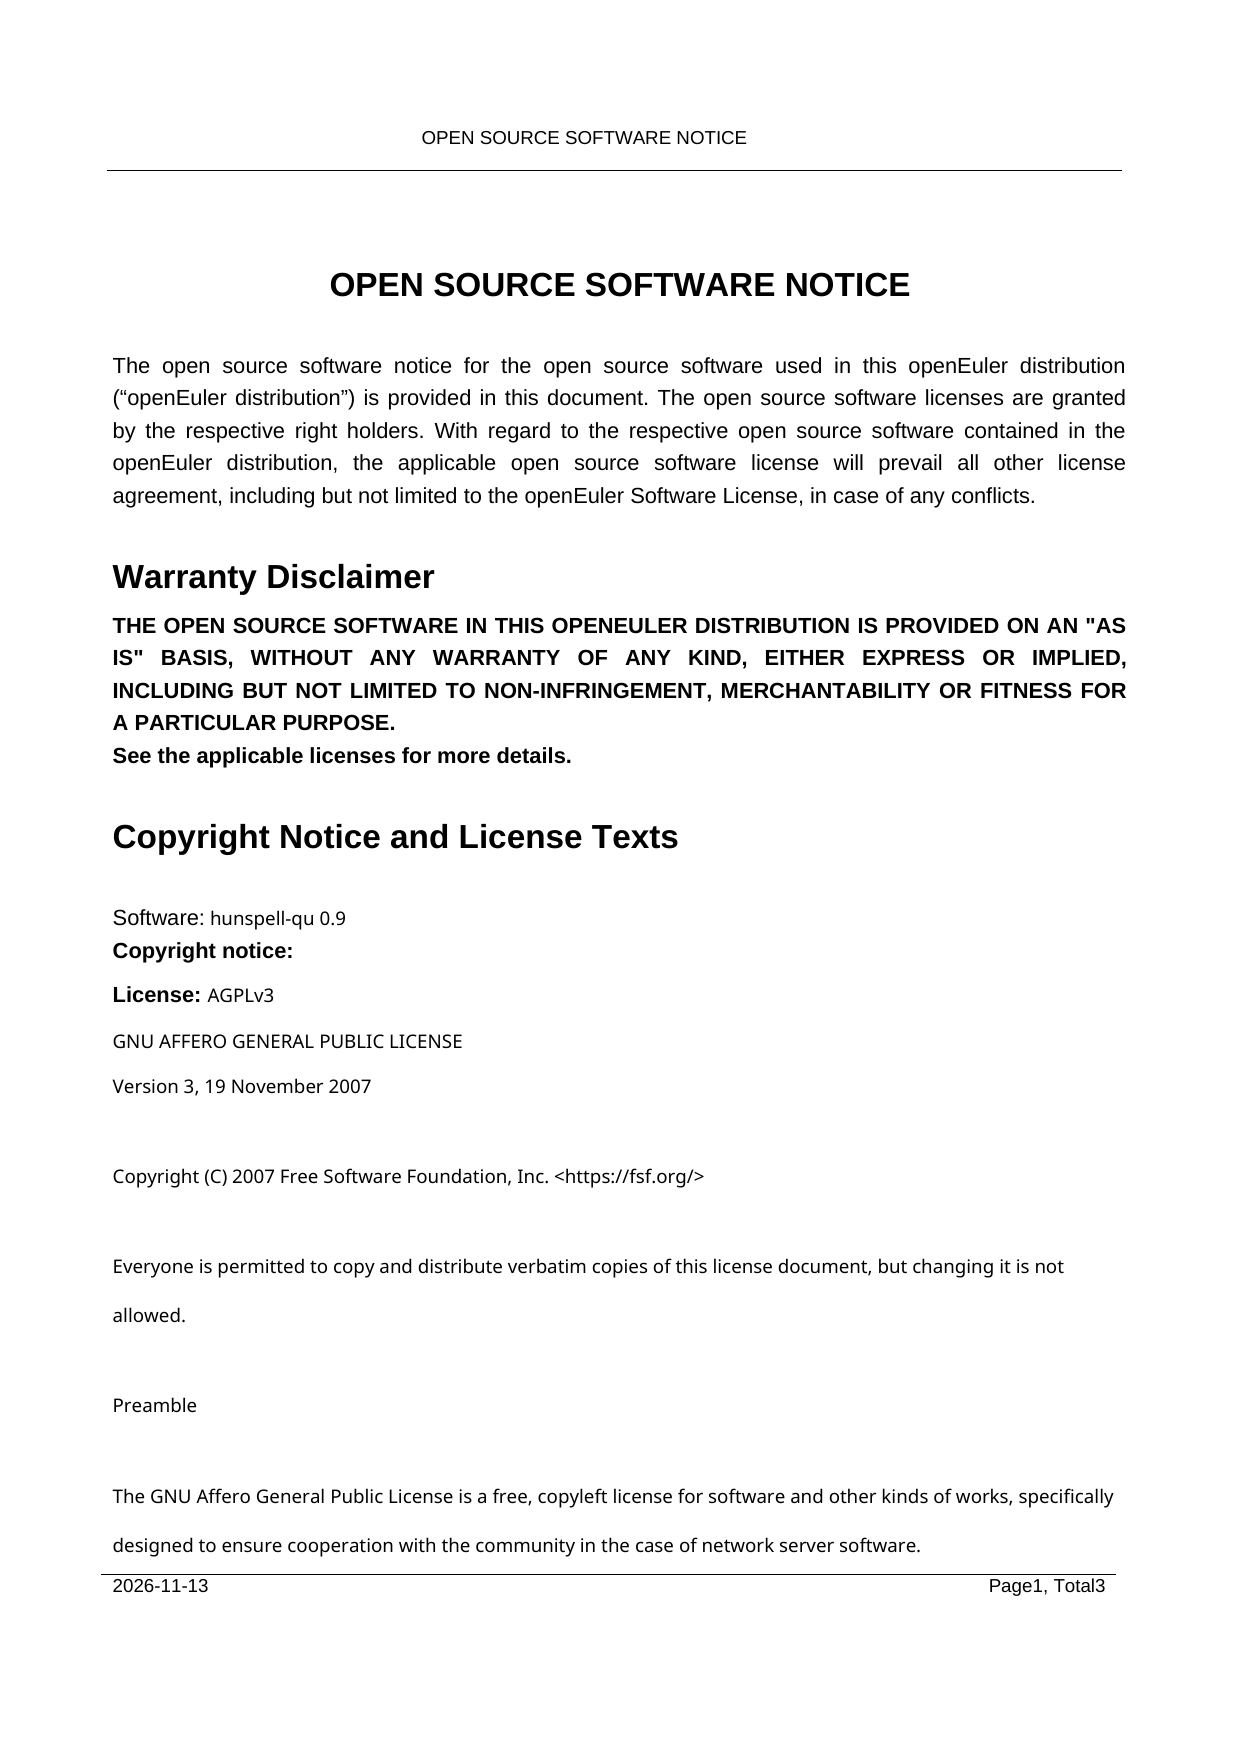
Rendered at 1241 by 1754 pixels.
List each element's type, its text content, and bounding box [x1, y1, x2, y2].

text The open source software notice for the open source software used in this openEuler distribution (“openEuler distribution”) is provided in this document. The open source software licenses are granted by the respective right holders. With regard to the respective open source software contained in the openEuler distribution, the applicable open source software license will prevail all other license agreement, including but not limited to the openEuler Software License, in case of any conflicts. [112, 349, 1128, 511]
text Software: hunspell-qu 0.9 [112, 901, 1128, 934]
text The GNU Affero General Public License is a free, copyleft license for software and other kinds of works, specifically designed to ensure cooperation with the community in the case of network server software. [112, 1480, 1128, 1561]
text THE OPEN SOURCE SOFTWARE IN THIS OPENEULER DISTRIBUTION IS PROVIDED ON AN "AS IS" BASIS, WITHOUT ANY WARRANTY OF ANY KIND, EITHER EXPRESS OR IMPLIED, INCLUDING BUT NOT LIMITED TO NON-INFRINGEMENT, MERCHANTABILITY OR FITNESS FOR A PARTICULAR PURPOSE. See the applicable licenses for more details. [112, 609, 1128, 771]
text Copyright (C) 2007 Free Software Foundation, Inc. <https://fsf.org/> [112, 1160, 1128, 1192]
text GNU AFFERO GENERAL PUBLIC LICENSE [112, 1024, 1128, 1057]
text Copyright Notice and License Texts [112, 804, 1128, 869]
text Copyright notice: [112, 934, 1128, 966]
text Preamble [112, 1389, 1128, 1422]
text Version 3, 19 November 2007 [112, 1070, 1128, 1102]
text Everyone is permitted to copy and distribute verbatim copies of this license document, but changing it is not allowed. [112, 1250, 1128, 1332]
text Warranty Disclaimer [112, 544, 1128, 609]
text OPEN SOURCE SOFTWARE NOTICE [112, 251, 1128, 316]
text License: AGPLv3 [112, 979, 1128, 1012]
